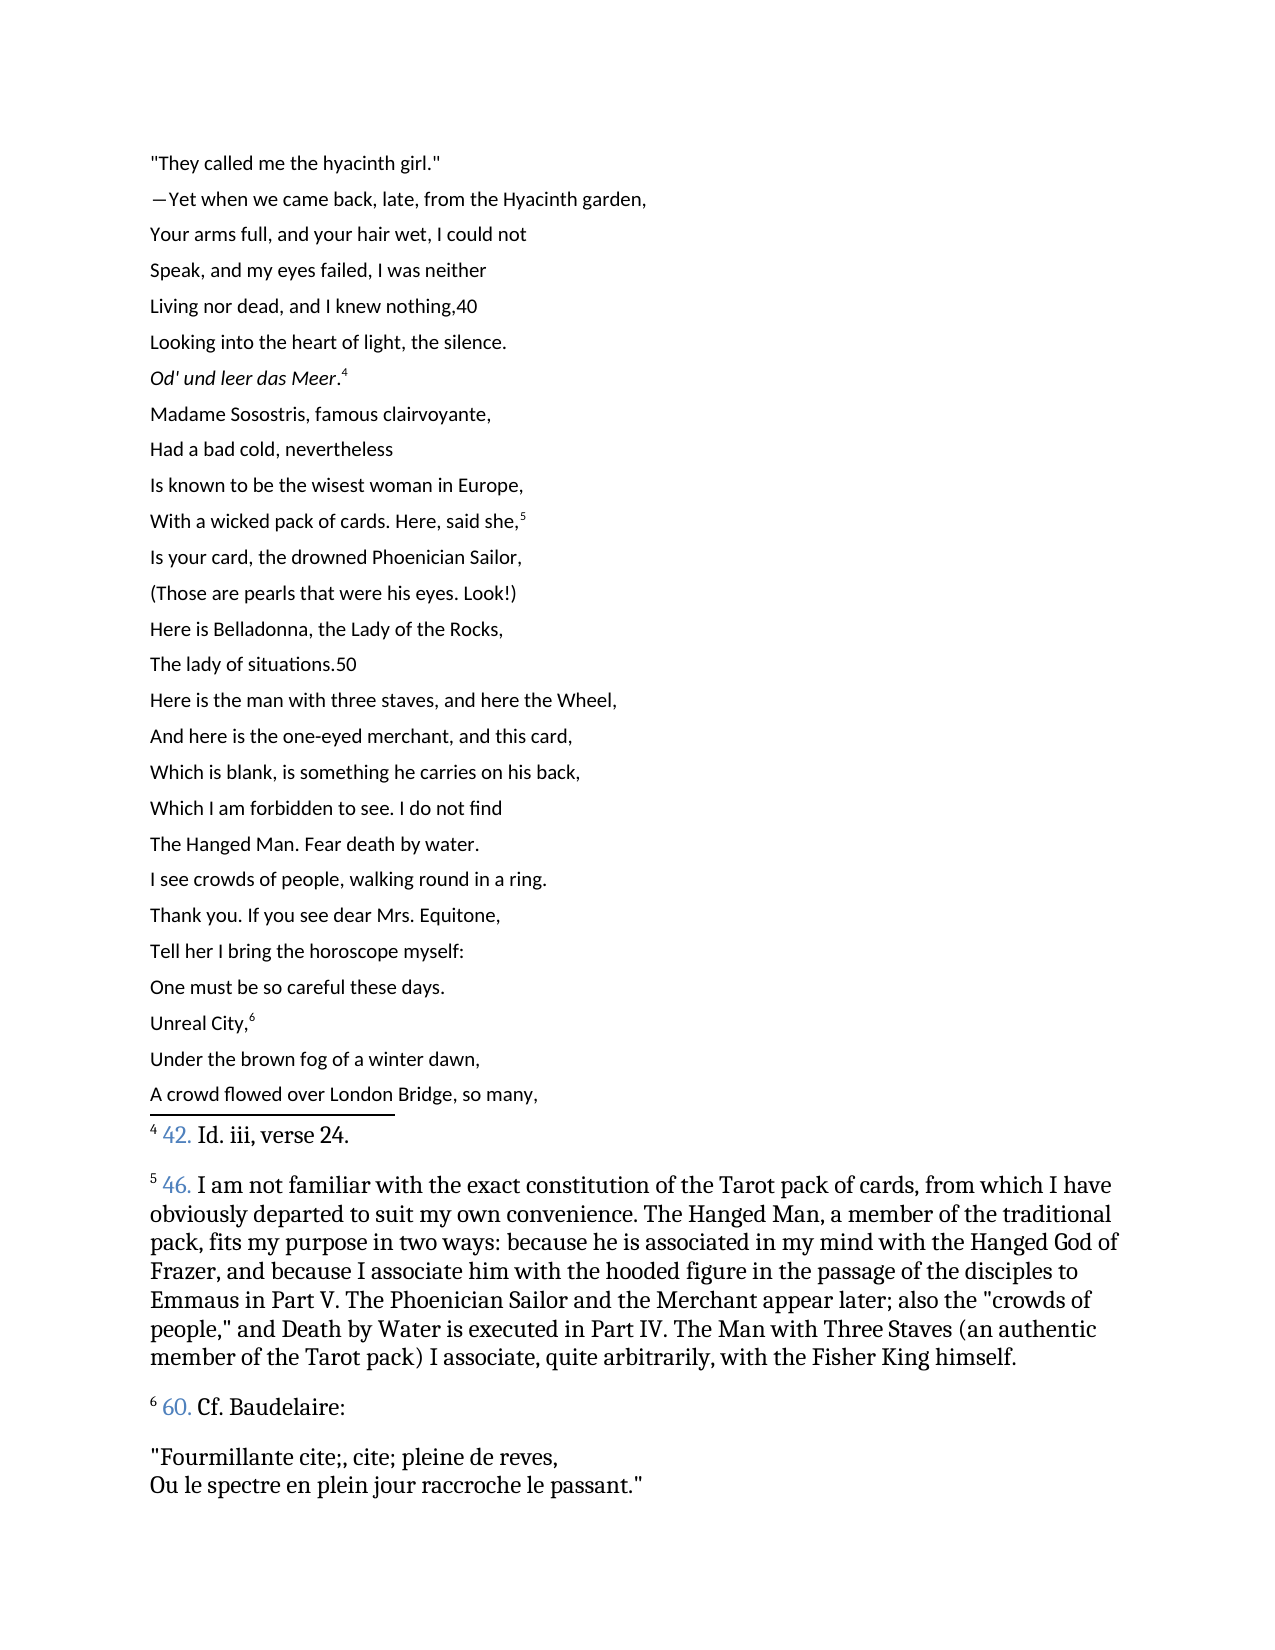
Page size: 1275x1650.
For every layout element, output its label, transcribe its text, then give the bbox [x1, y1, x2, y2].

text One must be so careful these days. [150, 974, 1125, 999]
text Looking into the heart of light, the silence. [150, 329, 1125, 354]
text Od' und leer das Meer. [150, 365, 1125, 390]
text (Those are pearls that were his eyes. Look!) [150, 580, 1125, 605]
text And here is the one-eyed merchant, and this card, [150, 723, 1125, 749]
text Here is the man with three staves, and here the Wheel, [150, 687, 1125, 713]
text Which is blank, is something he carries on his back, [150, 759, 1125, 784]
text Thank you. If you see dear Mrs. Equitone, [150, 902, 1125, 928]
text Your arms full, and your hair wet, I could not [150, 222, 1125, 247]
text A crowd flowed over London Bridge, so many, [150, 1082, 1125, 1107]
text The lady of situations.50 [150, 652, 1125, 677]
text Here is Belladonna, the Lady of the Rocks, [150, 616, 1125, 641]
text Madame Sosostris, famous clairvoyante, [150, 401, 1125, 426]
text Which I am forbidden to see. I do not find [150, 795, 1125, 820]
text ―Yet when we came back, late, from the Hyacinth garden, [150, 186, 1125, 211]
text Is your card, the drowned Phoenician Sailor, [150, 544, 1125, 569]
text The Hanged Man. Fear death by water. [150, 831, 1125, 856]
text Tell her I bring the horoscope myself: [150, 938, 1125, 964]
text With a wicked pack of cards. Here, said she, [150, 508, 1125, 534]
text Under the brown fog of a winter dawn, [150, 1046, 1125, 1071]
text I see crowds of people, walking round in a ring. [150, 867, 1125, 892]
text Is known to be the wisest woman in Europe, [150, 472, 1125, 498]
text Unreal City, [150, 1010, 1125, 1035]
text "They called me the hyacinth girl." [150, 150, 1125, 175]
text Had a bad cold, nevertheless [150, 437, 1125, 462]
text Speak, and my eyes failed, I was neither [150, 257, 1125, 283]
text Living nor dead, and I knew nothing,40 [150, 293, 1125, 319]
